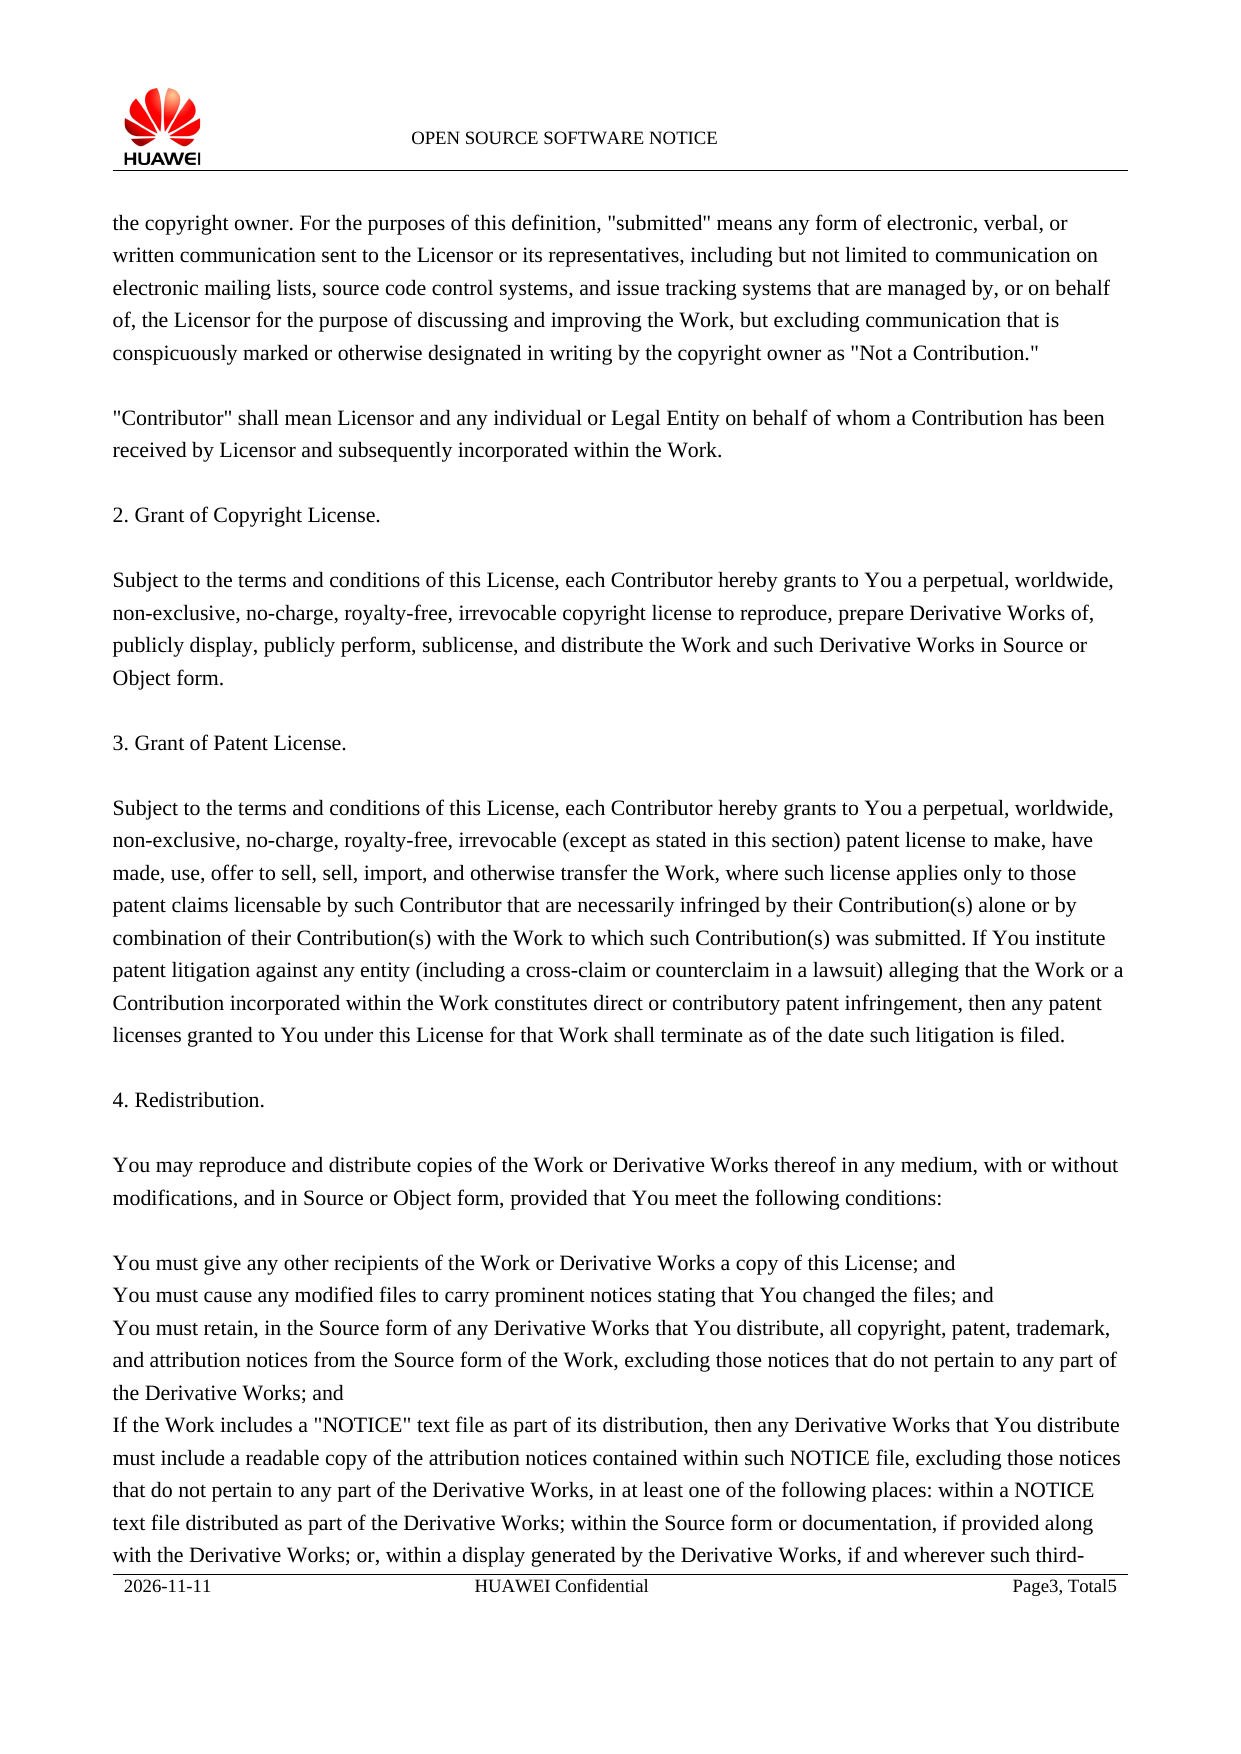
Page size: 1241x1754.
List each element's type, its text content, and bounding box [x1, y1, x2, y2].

text You must retain, in the Source form of any Derivative Works that You distribute, all copyright, patent, trademark, and attribution notices from the Source form of the Work, excluding those notices that do not pertain to any part of the Derivative Works; and [112, 1311, 1128, 1409]
picture [124, 88, 201, 165]
text You must cause any modified files to carry prominent notices stating that You changed the files; and [112, 1279, 1128, 1311]
text You may reproduce and distribute copies of the Work or Derivative Works thereof in any medium, with or without modifications, and in Source or Object form, provided that You meet the following conditions: [112, 1149, 1128, 1214]
text 3. Grant of Patent License. [112, 726, 1128, 759]
text You must give any other recipients of the Work or Derivative Works a copy of this License; and [112, 1246, 1128, 1279]
text 2. Grant of Copyright License. [112, 499, 1128, 531]
text 4. Redistribution. [112, 1084, 1128, 1116]
text "Contributor" shall mean Licensor and any individual or Legal Entity on behalf of whom a Contribution has been received by Licensor and subsequently incorporated within the Work. [112, 401, 1128, 466]
text Subject to the terms and conditions of this License, each Contributor hereby grants to You a perpetual, worldwide, non-exclusive, no-charge, royalty-free, irrevocable (except as stated in this section) patent license to make, have made, use, offer to sell, sell, import, and otherwise transfer the Work, where such license applies only to those patent claims licensable by such Contributor that are necessarily infringed by their Contribution(s) alone or by combination of their Contribution(s) with the Work to which such Contribution(s) was submitted. If You institute patent litigation against any entity (including a cross-claim or counterclaim in a lawsuit) alleging that the Work or a Contribution incorporated within the Work constitutes direct or contributory patent infringement, then any patent licenses granted to You under this License for that Work shall terminate as of the date such litigation is filed. [112, 791, 1128, 1051]
text Subject to the terms and conditions of this License, each Contributor hereby grants to You a perpetual, worldwide, non-exclusive, no-charge, royalty-free, irrevocable copyright license to reproduce, prepare Derivative Works of, publicly display, publicly perform, sublicense, and distribute the Work and such Derivative Works in Source or Object form. [112, 564, 1128, 694]
